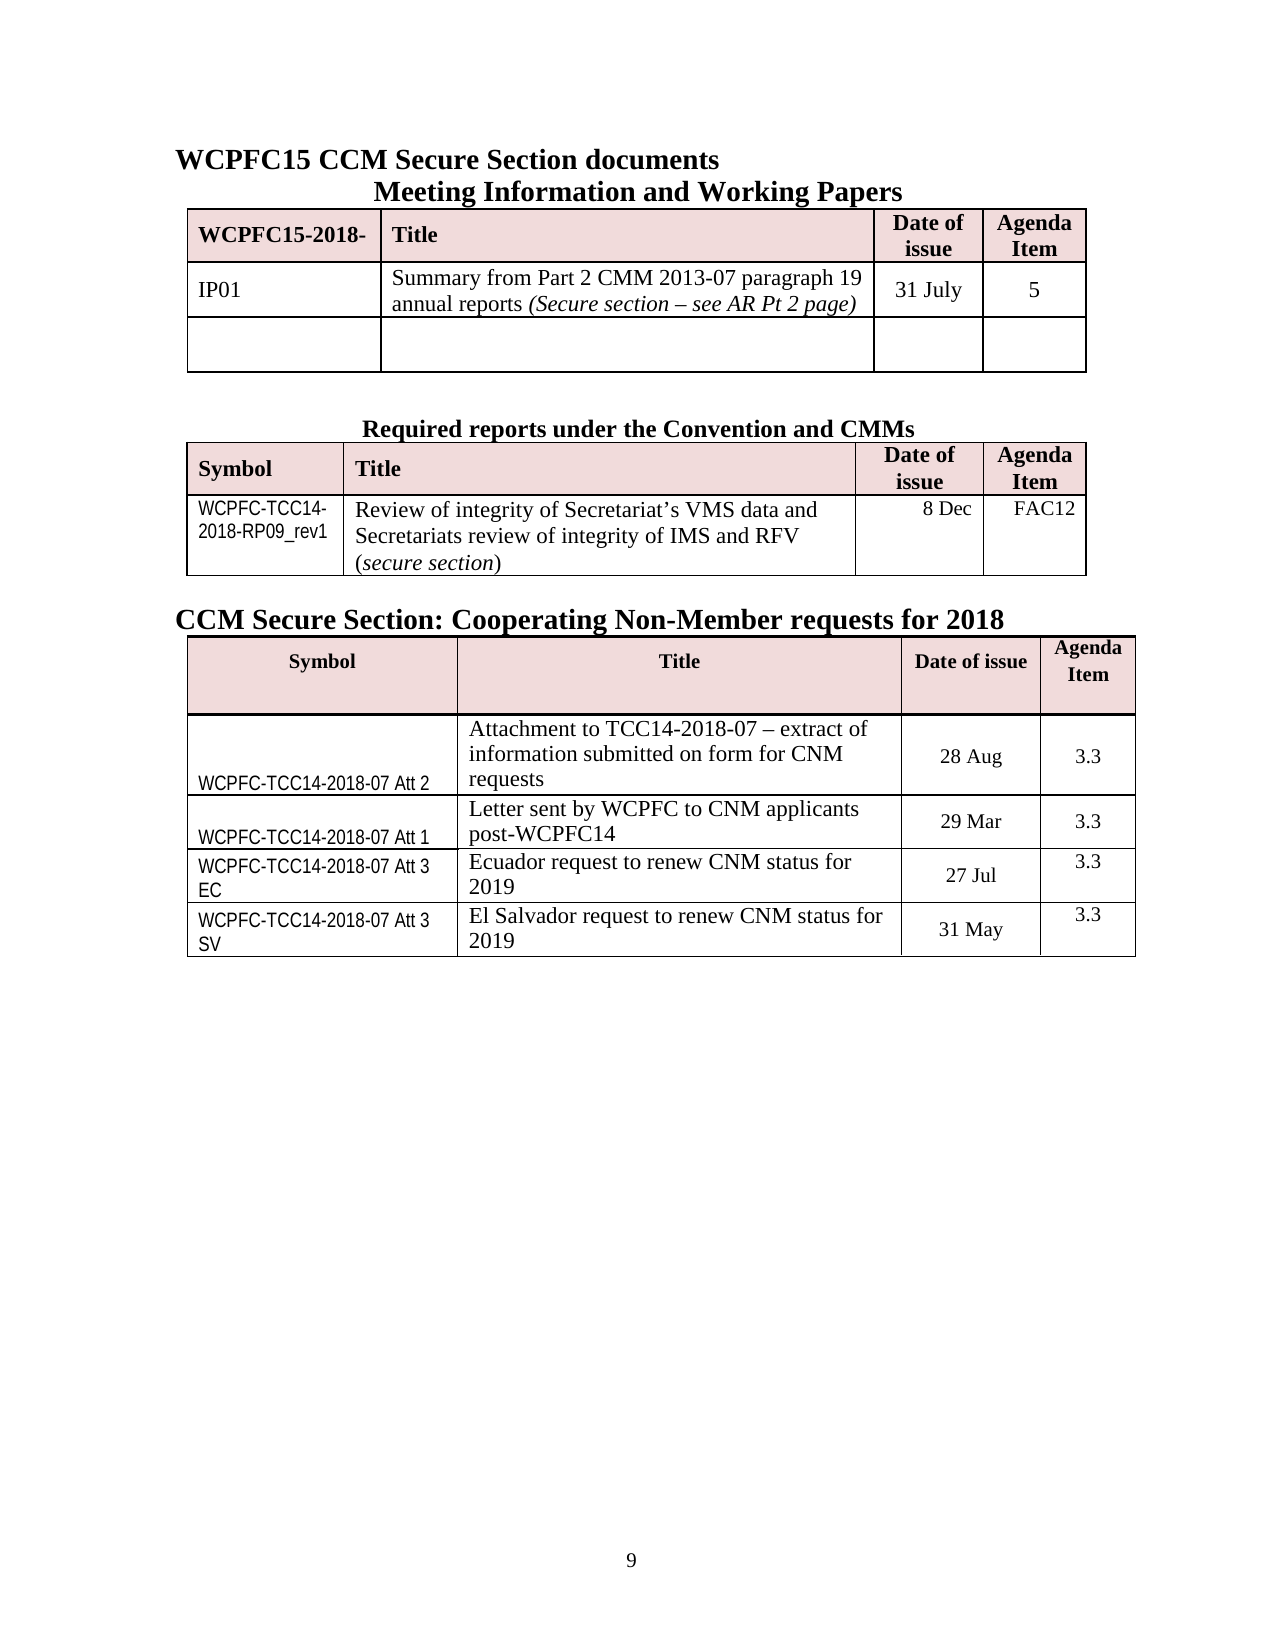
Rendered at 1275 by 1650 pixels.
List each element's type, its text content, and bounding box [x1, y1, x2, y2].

table_header Symbol [188, 443, 343, 494]
table_cell FAC12 [984, 496, 1085, 575]
text WCPFC15 CCM Secure Section documents [175, 142, 1148, 176]
table_cell 8 Dec [856, 496, 983, 575]
text CCM Secure Section: Cooperating Non-Member requests for 2018 [175, 602, 1148, 636]
table_cell Review of integrity of Secretariat’s VMS data and Secretariats review of integrity of IMS and RFV (secure section) [344, 496, 855, 575]
table_header Title [344, 443, 855, 494]
table_cell WCPFC-TCC14- 2018-RP09_rev1 [188, 496, 343, 575]
table_header Agenda Item [984, 443, 1085, 494]
table_header Date of issue [856, 443, 983, 494]
text Meeting Information and Working Papers [373, 176, 1148, 207]
text Required reports under the Convention and CMMs [362, 414, 1148, 442]
